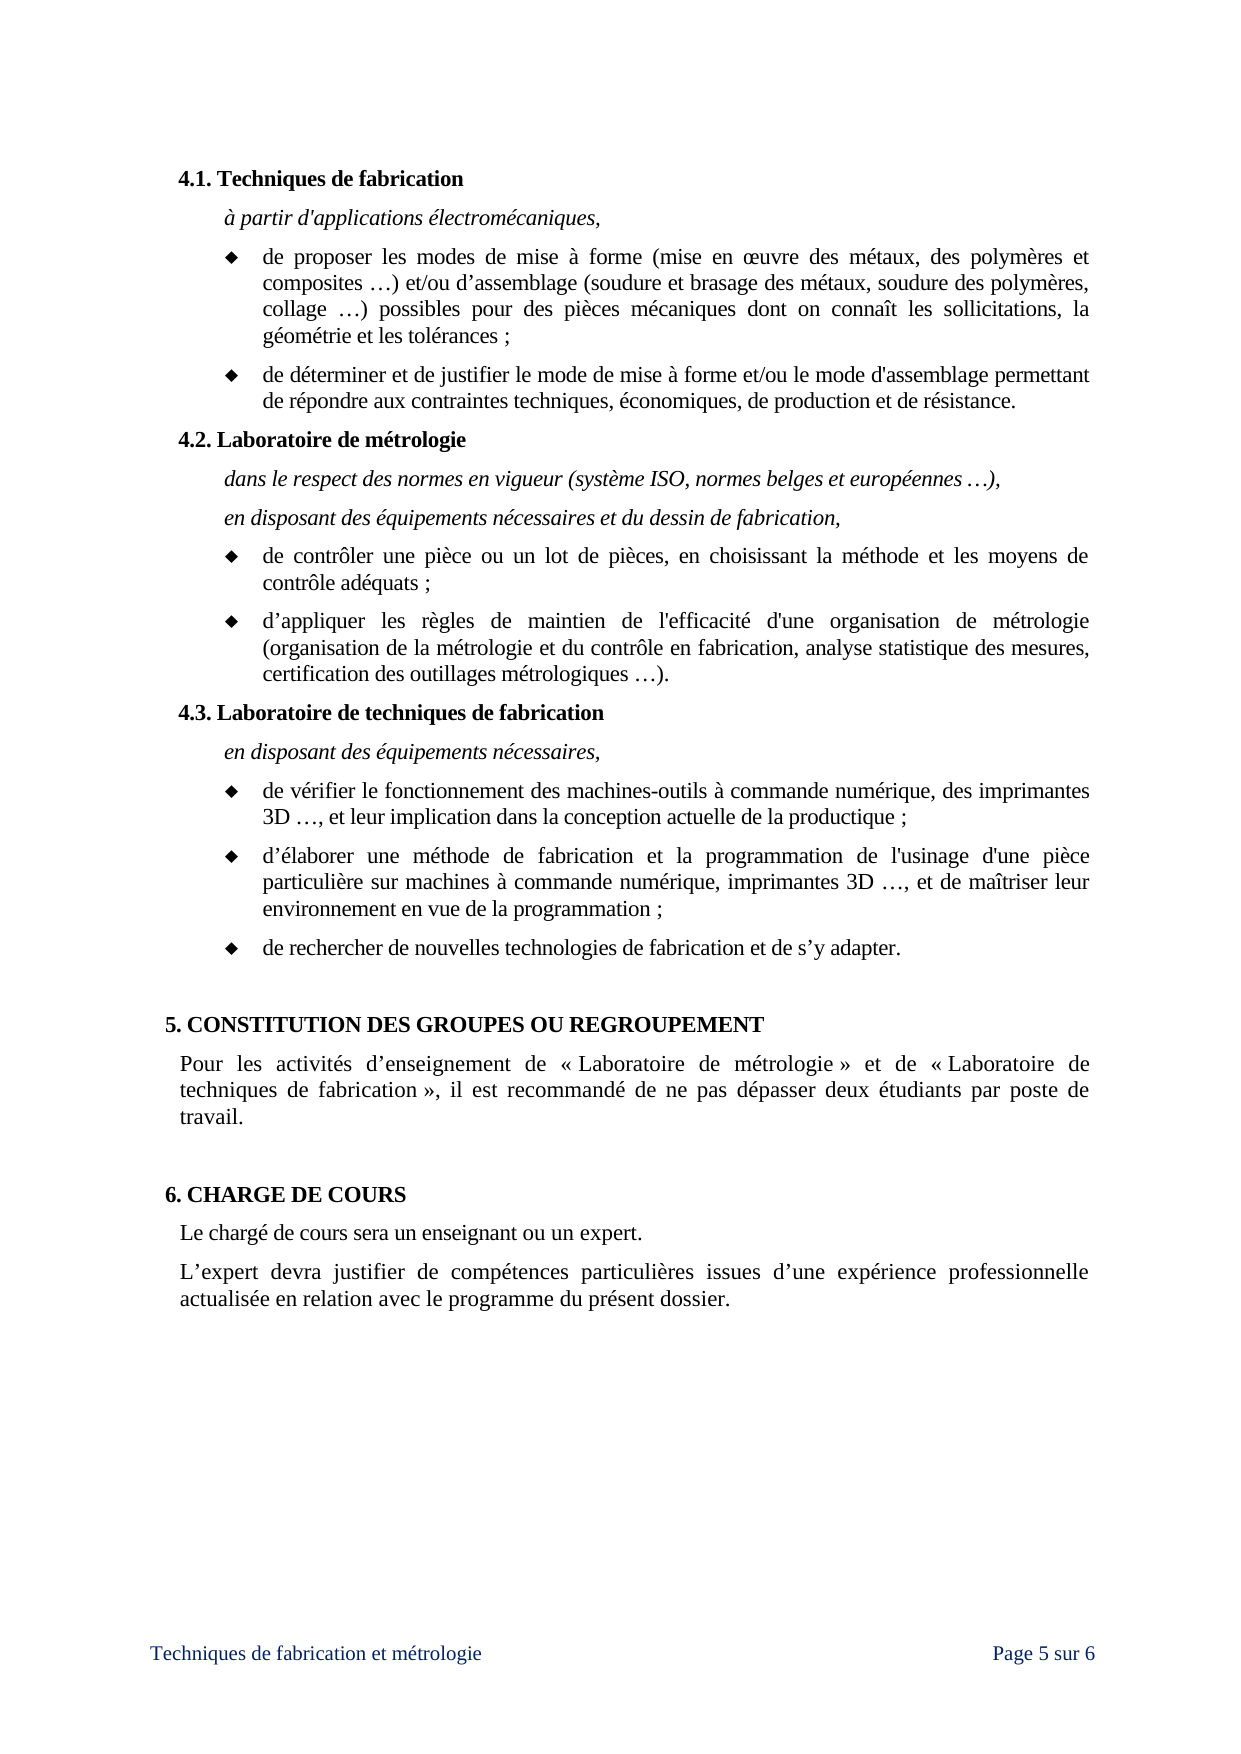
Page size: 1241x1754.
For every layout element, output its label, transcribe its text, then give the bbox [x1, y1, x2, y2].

list de contrôler une pièce ou un lot de pièces, en choisissant la méthode et les moyens de contrôle adéquats ; [225, 542, 1090, 595]
list de déterminer et de justifier le mode de mise à forme et/ou le mode d'assemblage permettant de répondre aux contraintes techniques, économiques, de production et de résistance. [225, 361, 1090, 413]
list de proposer les modes de mise à forme (mise en œuvre des métaux, des polymères et composites …) et/ou d’assemblage (soudure et brasage des métaux, soudure des polymères, collage …) possibles pour des pièces mécaniques dont on connaît les sollicitations, la géométrie et les tolérances ; [225, 243, 1090, 348]
list à partir d'applications électromécaniques, [224, 204, 1090, 230]
list en disposant des équipements nécessaires, [224, 738, 1090, 764]
list 5. CONSTITUTION DES GROUPES OU REGROUPEMENT [165, 1011, 1090, 1038]
text L’expert devra justifier de compétences particulières issues d’une expérience professionnelle actualisée en relation avec le programme du présent dossier. [179, 1258, 1090, 1311]
list d’élaborer une méthode de fabrication et la programmation de l'usinage d'une pièce particulière sur machines à commande numérique, imprimantes 3D …, et de maîtriser leur environnement en vue de la programmation ; [225, 842, 1090, 921]
list en disposant des équipements nécessaires et du dessin de fabrication, [224, 503, 1090, 530]
list de rechercher de nouvelles technologies de fabrication et de s’y adapter. [225, 934, 1090, 960]
list dans le respect des normes en vigueur (système ISO, normes belges et européennes …), [224, 465, 1090, 491]
list d’appliquer les règles de maintien de l'efficacité d'une organisation de métrologie (organisation de la métrologie et du contrôle en fabrication, analyse statistique des mesures, certification des outillages métrologiques …). [225, 608, 1090, 687]
text Pour les activités d’enseignement de « Laboratoire de métrologie » et de « Laboratoire de techniques de fabrication », il est recommandé de ne pas dépasser deux étudiants par poste de travail. [179, 1050, 1090, 1129]
list de vérifier le fonctionnement des machines-outils à commande numérique, des imprimantes 3D …, et leur implication dans la conception actuelle de la productique ; [225, 777, 1090, 829]
list 4.2. Laboratoire de métrologie [178, 426, 1090, 452]
list 4.1. Techniques de fabrication [178, 165, 1090, 191]
list 4.3. Laboratoire de techniques de fabrication [178, 699, 1090, 726]
text Le chargé de cours sera un enseignant ou un expert. [179, 1219, 1090, 1246]
list 6. CHARGE DE COURS [165, 1181, 1090, 1207]
